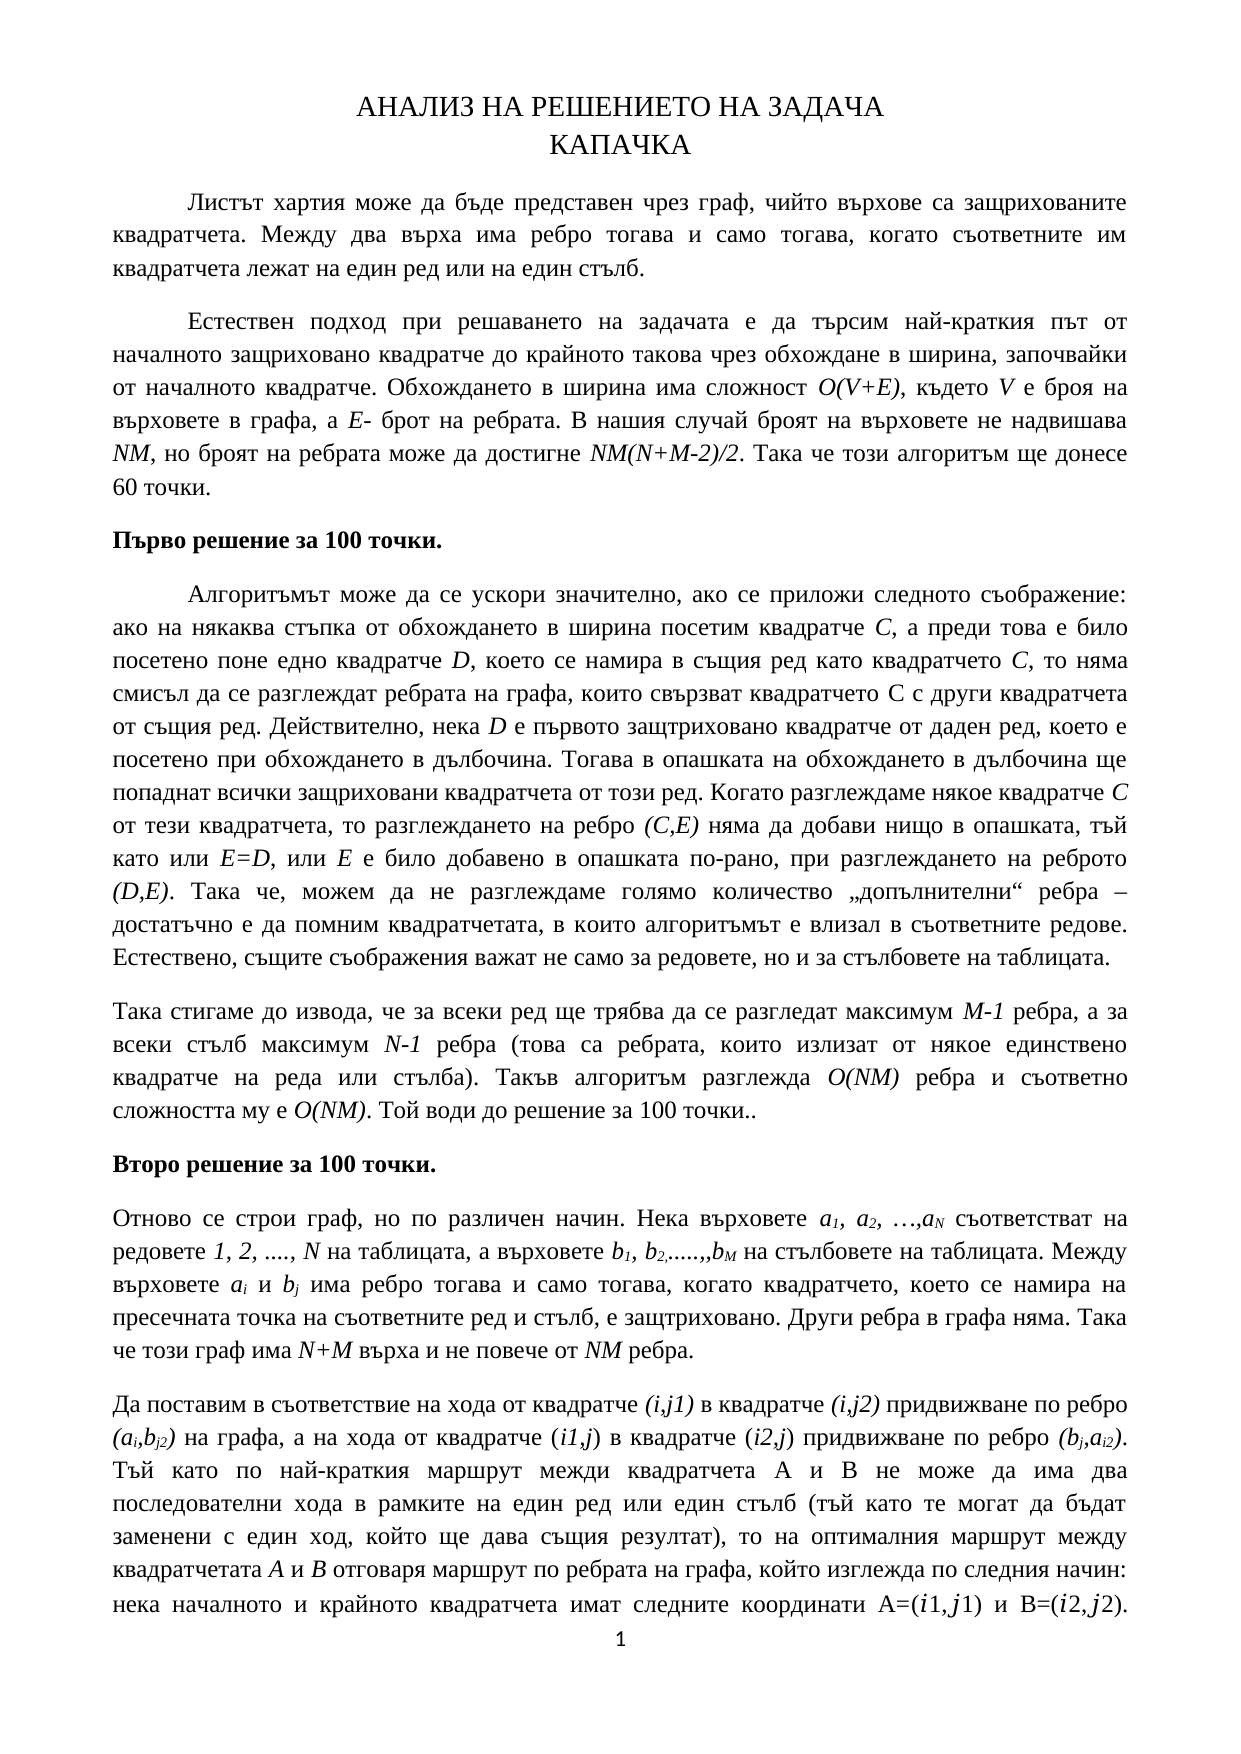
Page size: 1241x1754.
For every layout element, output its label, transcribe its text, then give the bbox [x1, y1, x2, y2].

text Второ решение за 100 точки. [112, 1149, 1128, 1178]
text Първо решение за 100 точки. [112, 525, 1128, 554]
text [112, 1389, 1128, 1618]
text КАПАЧКА [112, 127, 1128, 161]
text Така стигаме до извода, че за всеки ред ще трябва да се разгледат максимум M-1 ребра, а за всеки стълб максимум N-1 ребра (това са ребрата, които излизат от някое единствено квадратче на реда или стълба). Такъв алгоритъм разглежда O(NM) ребра и съответно сложността му е O(NM). Той води до решение за 100 точки.. [112, 996, 1128, 1124]
text Алгоритъмът може да се ускори значително, ако се приложи следното съображение: ако на някаква стъпка от обхождането в ширина посетим квадратче C, а преди това е било посетено поне едно квадратче D, което се намира в същия ред като квадратчето C, то няма смисъл да се разглеждат ребрата на графа, които свързват квадратчето C с други квадратчета от същия ред. Действително, нека D е първото защтриховано квадратче от даден ред, което е посетено при обхождането в дълбочина. Тогава в опашката на обхождането в дълбочина ще попаднат всички защриховани квадратчета от този ред. Когато разглеждаме някое квадратче C от тези квадратчета, то разглеждането на ребро (C,E) няма да добави нищо в опашката, тъй като или E=D, или E е било добавено в опашката по-рано, при разглеждането на реброто (D,E). Така че, можем да не разглеждаме голямо количество „допълнителни“ ребра – достатъчно е да помним квадратчетата, в които алгоритъмът е влизал в съответните редове. Естествено, същите съображения важат не само за редовете, но и за стълбовете на таблицата. [112, 579, 1128, 971]
text АНАЛИЗ НА РЕШЕНИЕТО НА ЗАДАЧА [112, 89, 1128, 122]
text Естествен подход при решаването на задачата е да търсим най-краткия път от началното защриховано квадратче до крайното такова чрез обхождане в ширина, започвайки от началното квадратче. Обхождането в ширина има сложност O(V+E), където V е броя на върховете в графа, а E- брот на ребрата. В нашия случай броят на върховете не надвишава NM, но броят на ребрата може да достигне NM(N+M-2)/2. Така че този алгоритъм ще донесе 60 точки. [112, 306, 1128, 500]
text Листът хартия може да бъде представен чрез граф, чийто върхове са защрихованите квадратчета. Между два върха има ребро тогава и само тогава, когато съответните им квадратчета лежат на един ред или на един стълб. [112, 187, 1128, 281]
text Отново се строи граф, но по различен начин. Нека върховете a1, a2, …,aN съответстват на редовете 1, 2, ...., N на таблицата, а върховете b1, b2,.....,,bM на стълбовете на таблицата. Между върховете ai и bj има ребро тогава и само тогава, когато квадратчето, което се намира на пресечната точка на съответните ред и стълб, е защтриховано. Други ребра в графа няма. Така че този граф има N+M върха и не повече от NM ребра. [112, 1203, 1128, 1364]
